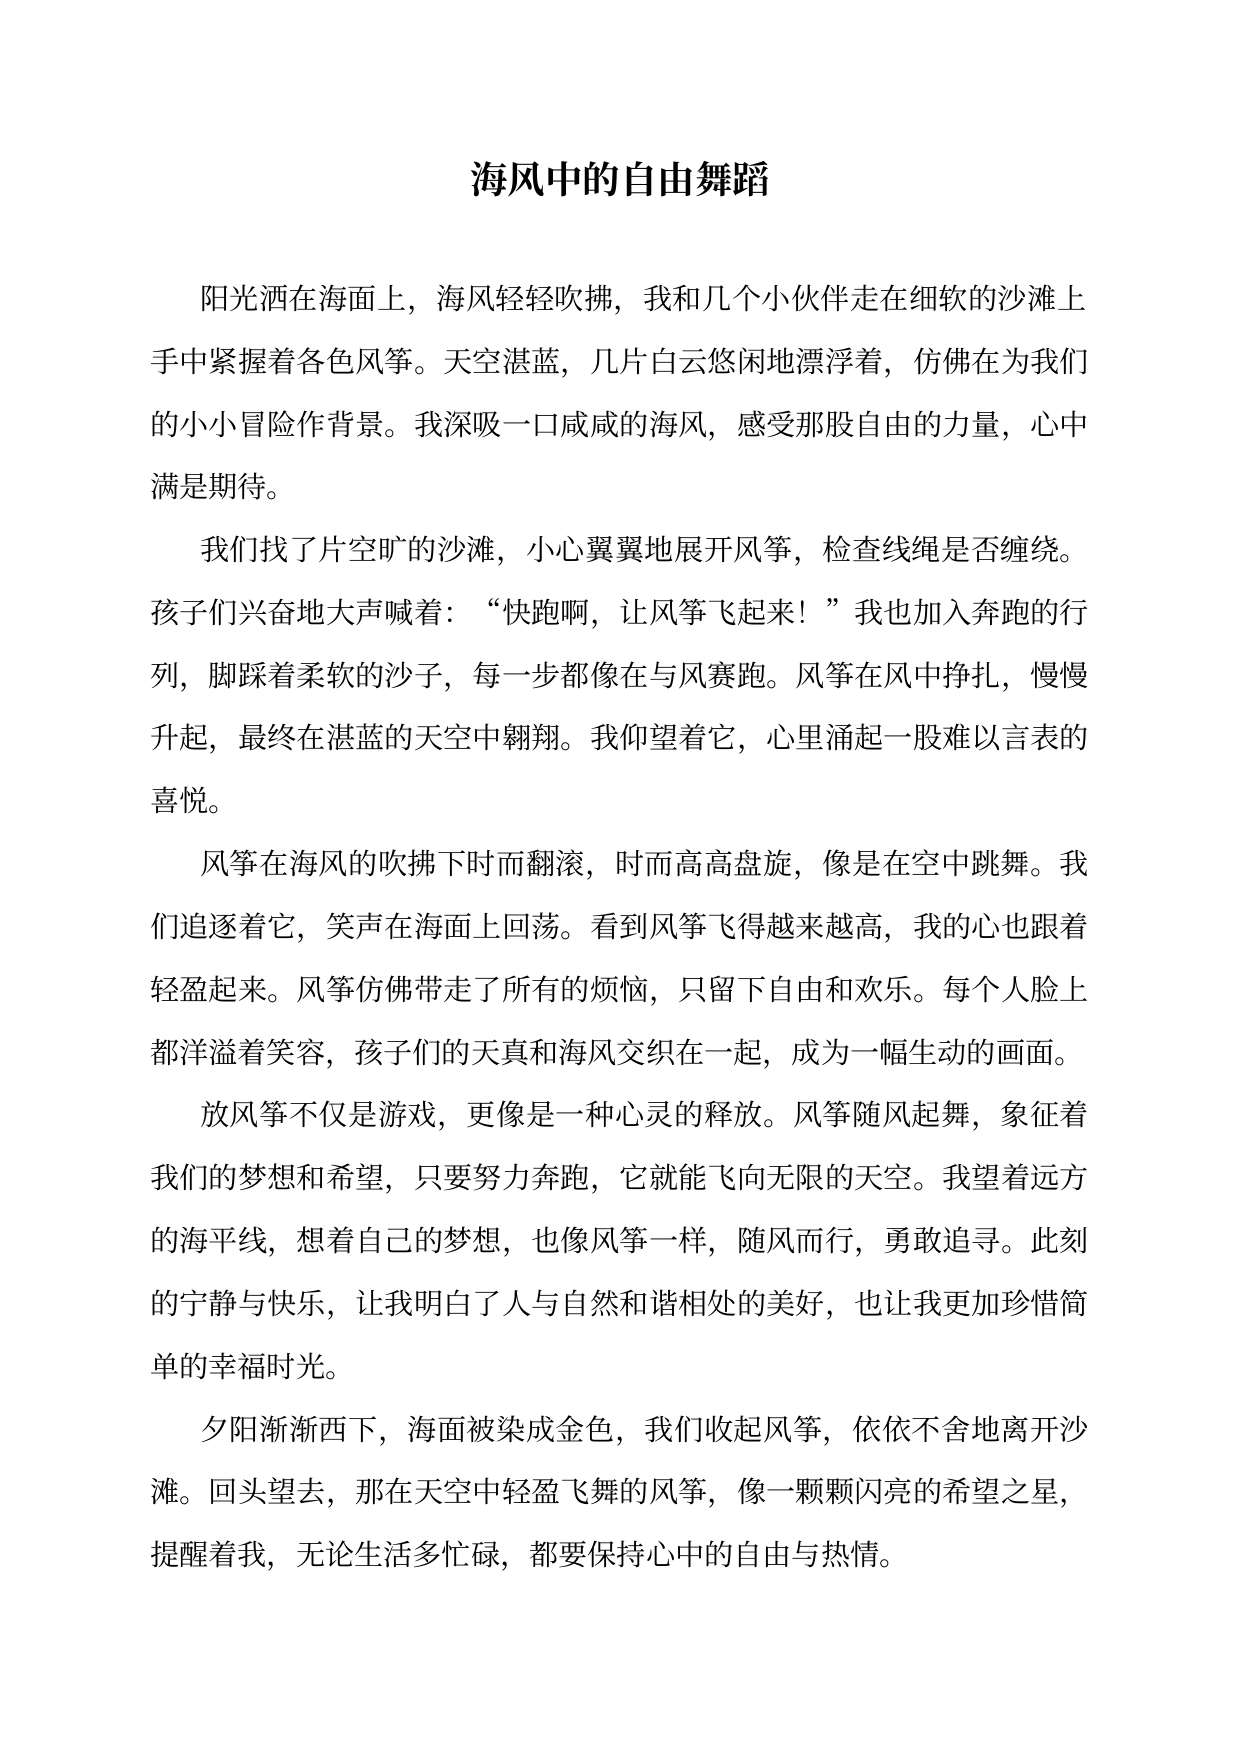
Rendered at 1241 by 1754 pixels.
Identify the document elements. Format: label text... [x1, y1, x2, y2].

text 放风筝不仅是游戏，更像是一种心灵的释放。风筝随风起舞，象征着我们的梦想和希望，只要努力奔跑，它就能飞向无限的天空。我望着远方的海平线，想着自己的梦想，也像风筝一样，随风而行，勇敢追寻。此刻的宁静与快乐，让我明白了人与自然和谐相处的美好，也让我更加珍惜简单的幸福时光。 [150, 1092, 1090, 1385]
text 我们找了片空旷的沙滩，小心翼翼地展开风筝，检查线绳是否缠绕。孩子们兴奋地大声喊着：“快跑啊，让风筝飞起来！”我也加入奔跑的行列，脚踩着柔软的沙子，每一步都像在与风赛跑。风筝在风中挣扎，慢慢升起，最终在湛蓝的天空中翱翔。我仰望着它，心里涌起一股难以言表的喜悦。 [150, 527, 1090, 820]
subtitle 海风中的自由舞蹈 [150, 150, 1090, 204]
text 阳光洒在海面上，海风轻轻吹拂，我和几个小伙伴走在细软的沙滩上，手中紧握着各色风筝。天空湛蓝，几片白云悠闲地漂浮着，仿佛在为我们的小小冒险作背景。我深吸一口咸咸的海风，感受那股自由的力量，心中满是期待。 [150, 276, 1090, 506]
text 夕阳渐渐西下，海面被染成金色，我们收起风筝，依依不舍地离开沙滩。回头望去，那在天空中轻盈飞舞的风筝，像一颗颗闪亮的希望之星，提醒着我，无论生活多忙碌，都要保持心中的自由与热情。 [150, 1406, 1090, 1574]
text 风筝在海风的吹拂下时而翻滚，时而高高盘旋，像是在空中跳舞。我们追逐着它，笑声在海面上回荡。看到风筝飞得越来越高，我的心也跟着轻盈起来。风筝仿佛带走了所有的烦恼，只留下自由和欢乐。每个人脸上都洋溢着笑容，孩子们的天真和海风交织在一起，成为一幅生动的画面。 [150, 841, 1090, 1071]
